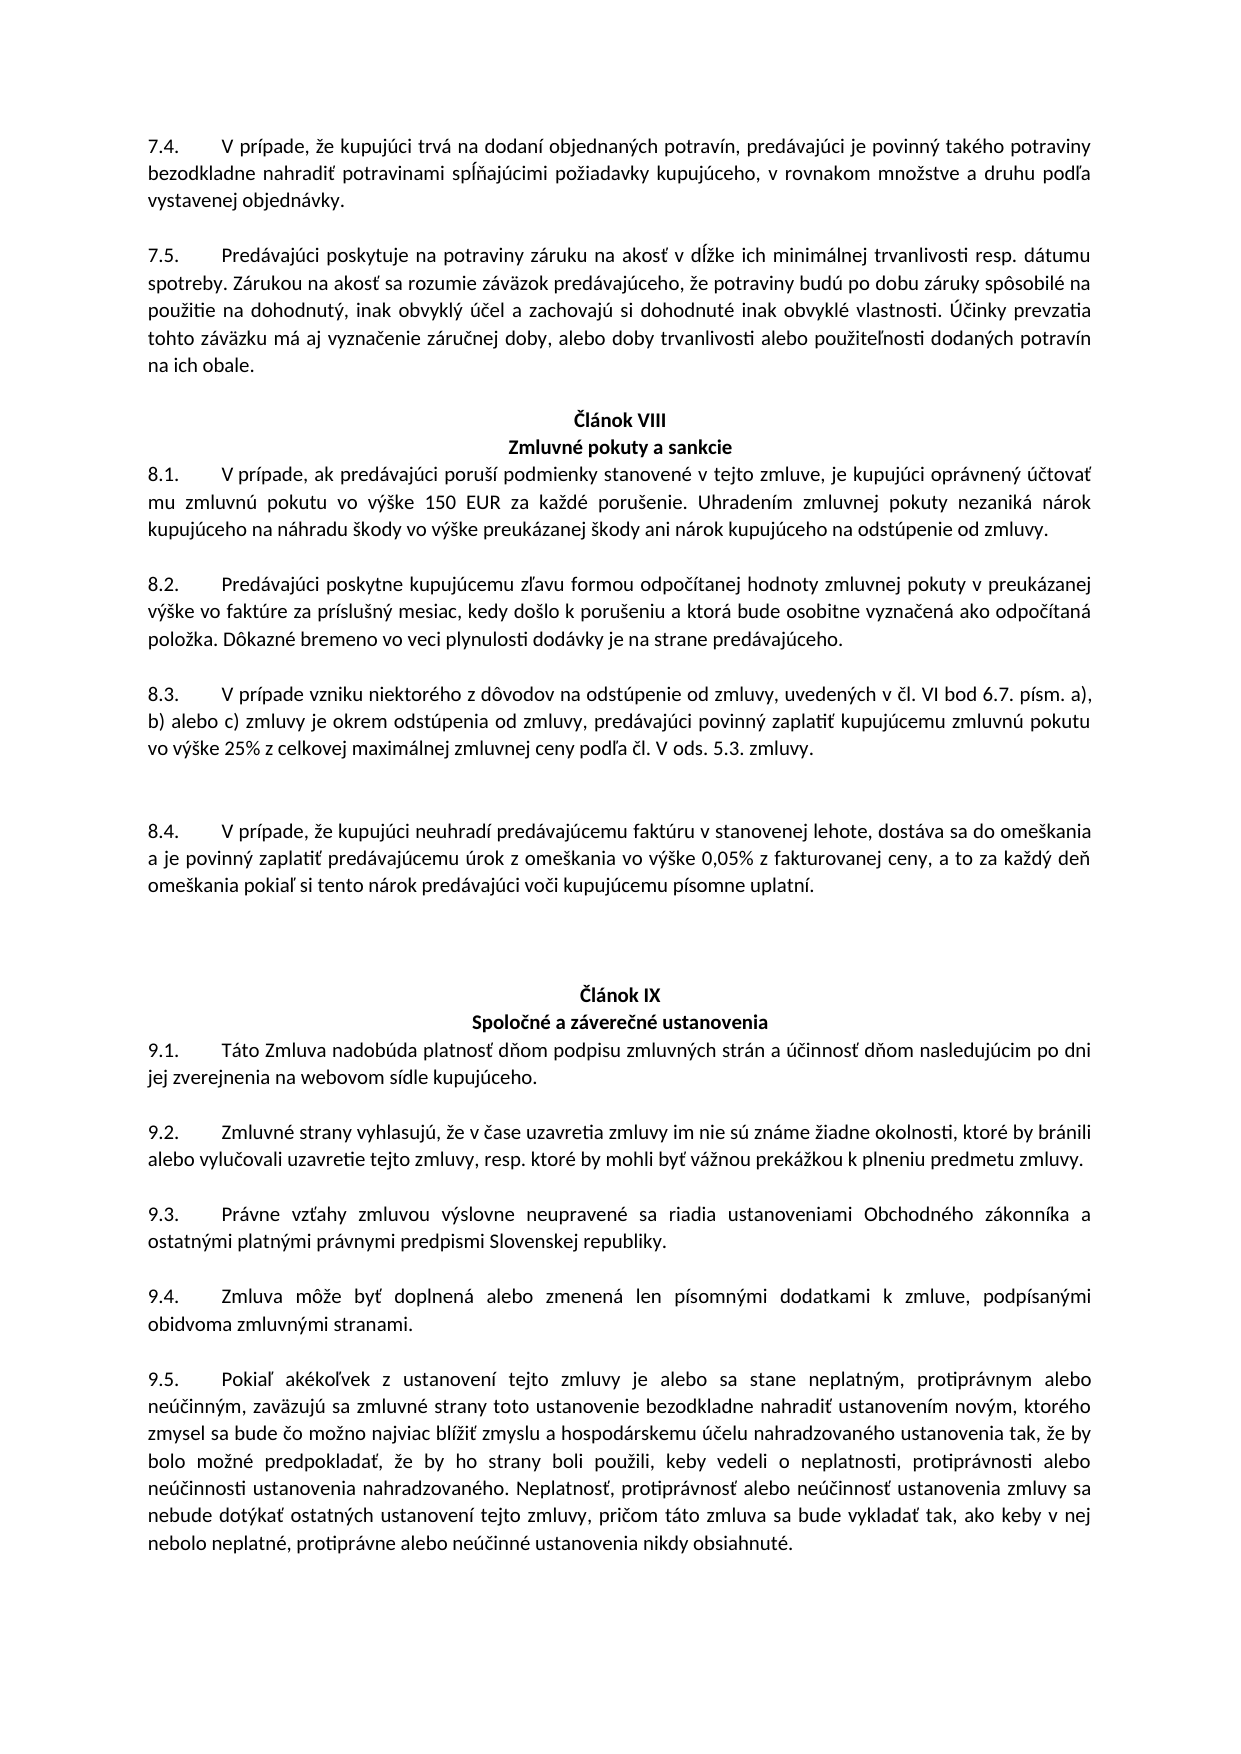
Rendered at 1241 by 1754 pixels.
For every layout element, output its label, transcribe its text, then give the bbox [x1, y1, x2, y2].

list Zmluvné pokuty a sankcie [148, 434, 1093, 460]
list Článok IX [148, 982, 1093, 1008]
list Predávajúci poskytne kupujúcemu zľavu formou odpočítanej hodnoty zmluvnej pokuty v preukázanej výške vo faktúre za príslušný mesiac, kedy došlo k porušeniu a ktorá bude osobitne vyznačená ako odpočítaná položka. Dôkazné bremeno vo veci plynulosti dodávky je na strane predávajúceho. [148, 571, 1093, 651]
list Pokiaľ akékoľvek z ustanovení tejto zmluvy je alebo sa stane neplatným, protiprávnym alebo neúčinným, zaväzujú sa zmluvné strany toto ustanovenie bezodkladne nahradiť ustanovením novým, ktorého zmysel sa bude čo možno najviac blížiť zmyslu a hospodárskemu účelu nahradzovaného ustanovenia tak, že by bolo možné predpokladať, že by ho strany boli použili, keby vedeli o neplatnosti, protiprávnosti alebo neúčinnosti ustanovenia nahradzovaného. Neplatnosť, protiprávnosť alebo neúčinnosť ustanovenia zmluvy sa nebude dotýkať ostatných ustanovení tejto zmluvy, pričom táto zmluva sa bude vykladať tak, ako keby v nej nebolo neplatné, protiprávne alebo neúčinné ustanovenia nikdy obsiahnuté. [148, 1366, 1093, 1556]
list Táto Zmluva nadobúda platnosť dňom podpisu zmluvných strán a účinnosť dňom nasledujúcim po dni jej zverejnenia na webovom sídle kupujúceho. [148, 1037, 1093, 1090]
list V prípade, ak predávajúci poruší podmienky stanovené v tejto zmluve, je kupujúci oprávnený účtovať mu zmluvnú pokutu vo výške 150 EUR za každé porušenie. Uhradením zmluvnej pokuty nezaniká nárok kupujúceho na náhradu škody vo výške preukázanej škody ani nárok kupujúceho na odstúpenie od zmluvy. [148, 462, 1093, 542]
list Predávajúci poskytuje na potraviny záruku na akosť v dĺžke ich minimálnej trvanlivosti resp. dátumu spotreby. Zárukou na akosť sa rozumie záväzok predávajúceho, že potraviny budú po dobu záruky spôsobilé na použitie na dohodnutý, inak obvyklý účel a zachovajú si dohodnuté inak obvyklé vlastnosti. Účinky prevzatia tohto záväzku má aj vyznačenie záručnej doby, alebo doby trvanlivosti alebo použiteľnosti dodaných potravín na ich obale. [148, 242, 1093, 377]
list Právne vzťahy zmluvou výslovne neupravené sa riadia ustanoveniami Obchodného zákonníka a ostatnými platnými právnymi predpismi Slovenskej republiky. [148, 1201, 1093, 1254]
list Zmluvné strany vyhlasujú, že v čase uzavretia zmluvy im nie sú známe žiadne okolnosti, ktoré by bránili alebo vylučovali uzavretie tejto zmluvy, resp. ktoré by mohli byť vážnou prekážkou k plneniu predmetu zmluvy. [148, 1119, 1093, 1172]
list Zmluva môže byť doplnená alebo zmenená len písomnými dodatkami k zmluve, podpísanými obidvoma zmluvnými stranami. [148, 1283, 1093, 1336]
list Spoločné a záverečné ustanovenia [148, 1009, 1093, 1035]
list V prípade, že kupujúci trvá na dodaní objednaných potravín, predávajúci je povinný takého potraviny bezodkladne nahradiť potravinami spĺňajúcimi požiadavky kupujúceho, v rovnakom množstve a druhu podľa vystavenej objednávky. [148, 133, 1093, 213]
list V prípade, že kupujúci neuhradí predávajúcemu faktúru v stanovenej lehote, dostáva sa do omeškania a je povinný zaplatiť predávajúcemu úrok z omeškania vo výške 0,05% z fakturovanej ceny, a to za každý deň omeškania pokiaľ si tento nárok predávajúci voči kupujúcemu písomne uplatní. [148, 818, 1093, 898]
list Článok VIII [148, 407, 1093, 432]
list V prípade vzniku niektorého z dôvodov na odstúpenie od zmluvy, uvedených v čl. VI bod 6.7. písm. a), b) alebo c) zmluvy je okrem odstúpenia od zmluvy, predávajúci povinný zaplatiť kupujúcemu zmluvnú pokutu vo výške 25% z celkovej maximálnej zmluvnej ceny podľa čl. V ods. 5.3. zmluvy. [148, 681, 1093, 761]
